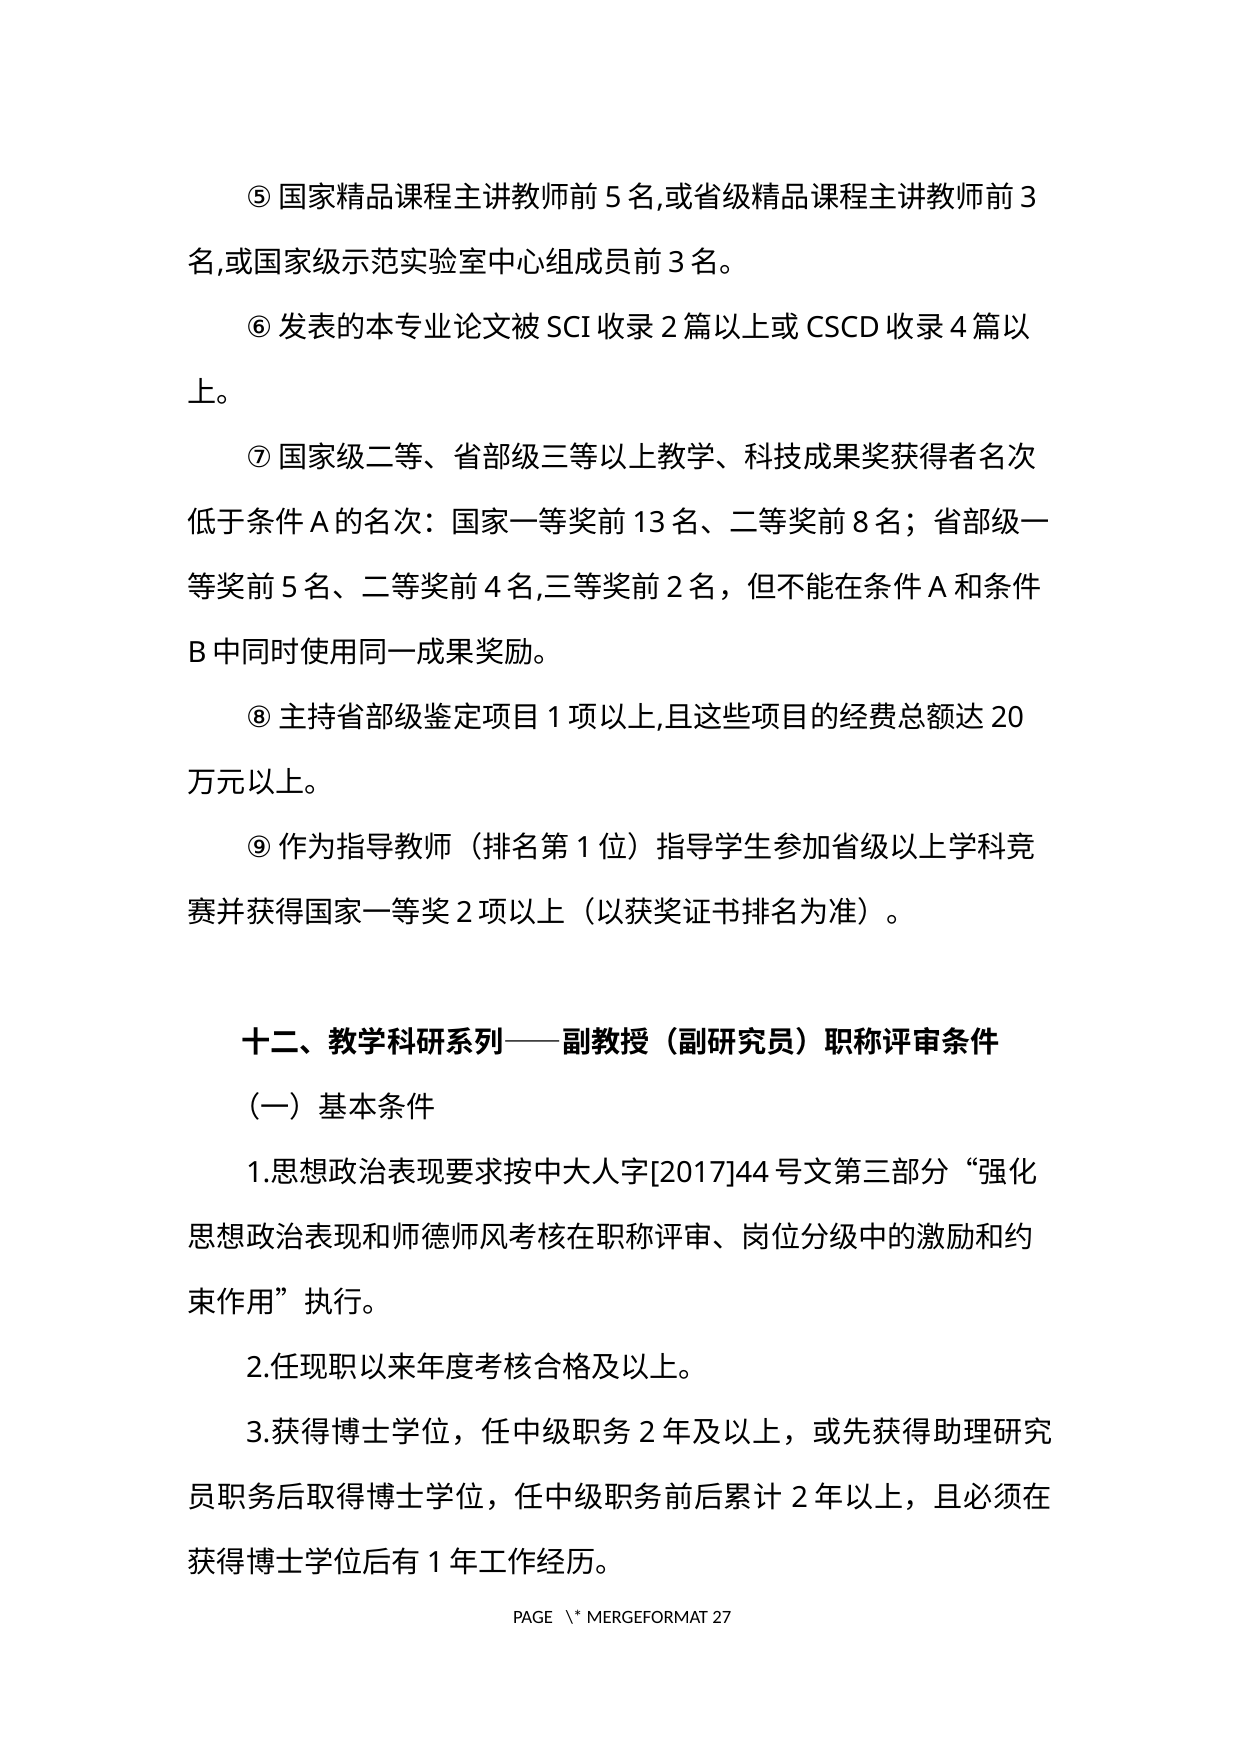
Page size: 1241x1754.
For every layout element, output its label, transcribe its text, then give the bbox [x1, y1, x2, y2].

text ⑨作为指导教师（排名第1位）指导学生参加省级以上学科竞赛并获得国家一等奖2项以上（以获奖证书排名为准）。 [187, 812, 1053, 942]
text ⑧主持省部级鉴定项目1项以上,且这些项目的经费总额达20万元以上。 [187, 682, 1053, 812]
text 2.任现职以来年度考核合格及以上。 [187, 1332, 1053, 1397]
text （一）基本条件 [187, 1072, 1053, 1137]
text ⑦国家级二等、省部级三等以上教学、科技成果奖获得者名次低于条件A的名次：国家一等奖前13名、二等奖前8名；省部级一等奖前5名、二等奖前4名,三等奖前2名，但不能在条件A 和条件B中同时使用同一成果奖励。 [187, 422, 1053, 682]
text 1.思想政治表现要求按中大人字[2017]44号文第三部分“强化思想政治表现和师德师风考核在职称评审、岗位分级中的激励和约束作用”执行。 [187, 1137, 1053, 1332]
text 十二、教学科研系列——副教授（副研究员）职称评审条件 [187, 1007, 1053, 1072]
text 3.获得博士学位，任中级职务2年及以上，或先获得助理研究员职务后取得博士学位，任中级职务前后累计2年以上，且必须在获得博士学位后有1年工作经历。 [187, 1397, 1053, 1592]
text ⑤国家精品课程主讲教师前5名,或省级精品课程主讲教师前3名,或国家级示范实验室中心组成员前3名。 [187, 162, 1053, 292]
text ⑥发表的本专业论文被SCI收录2篇以上或CSCD收录4篇以上。 [187, 292, 1053, 422]
